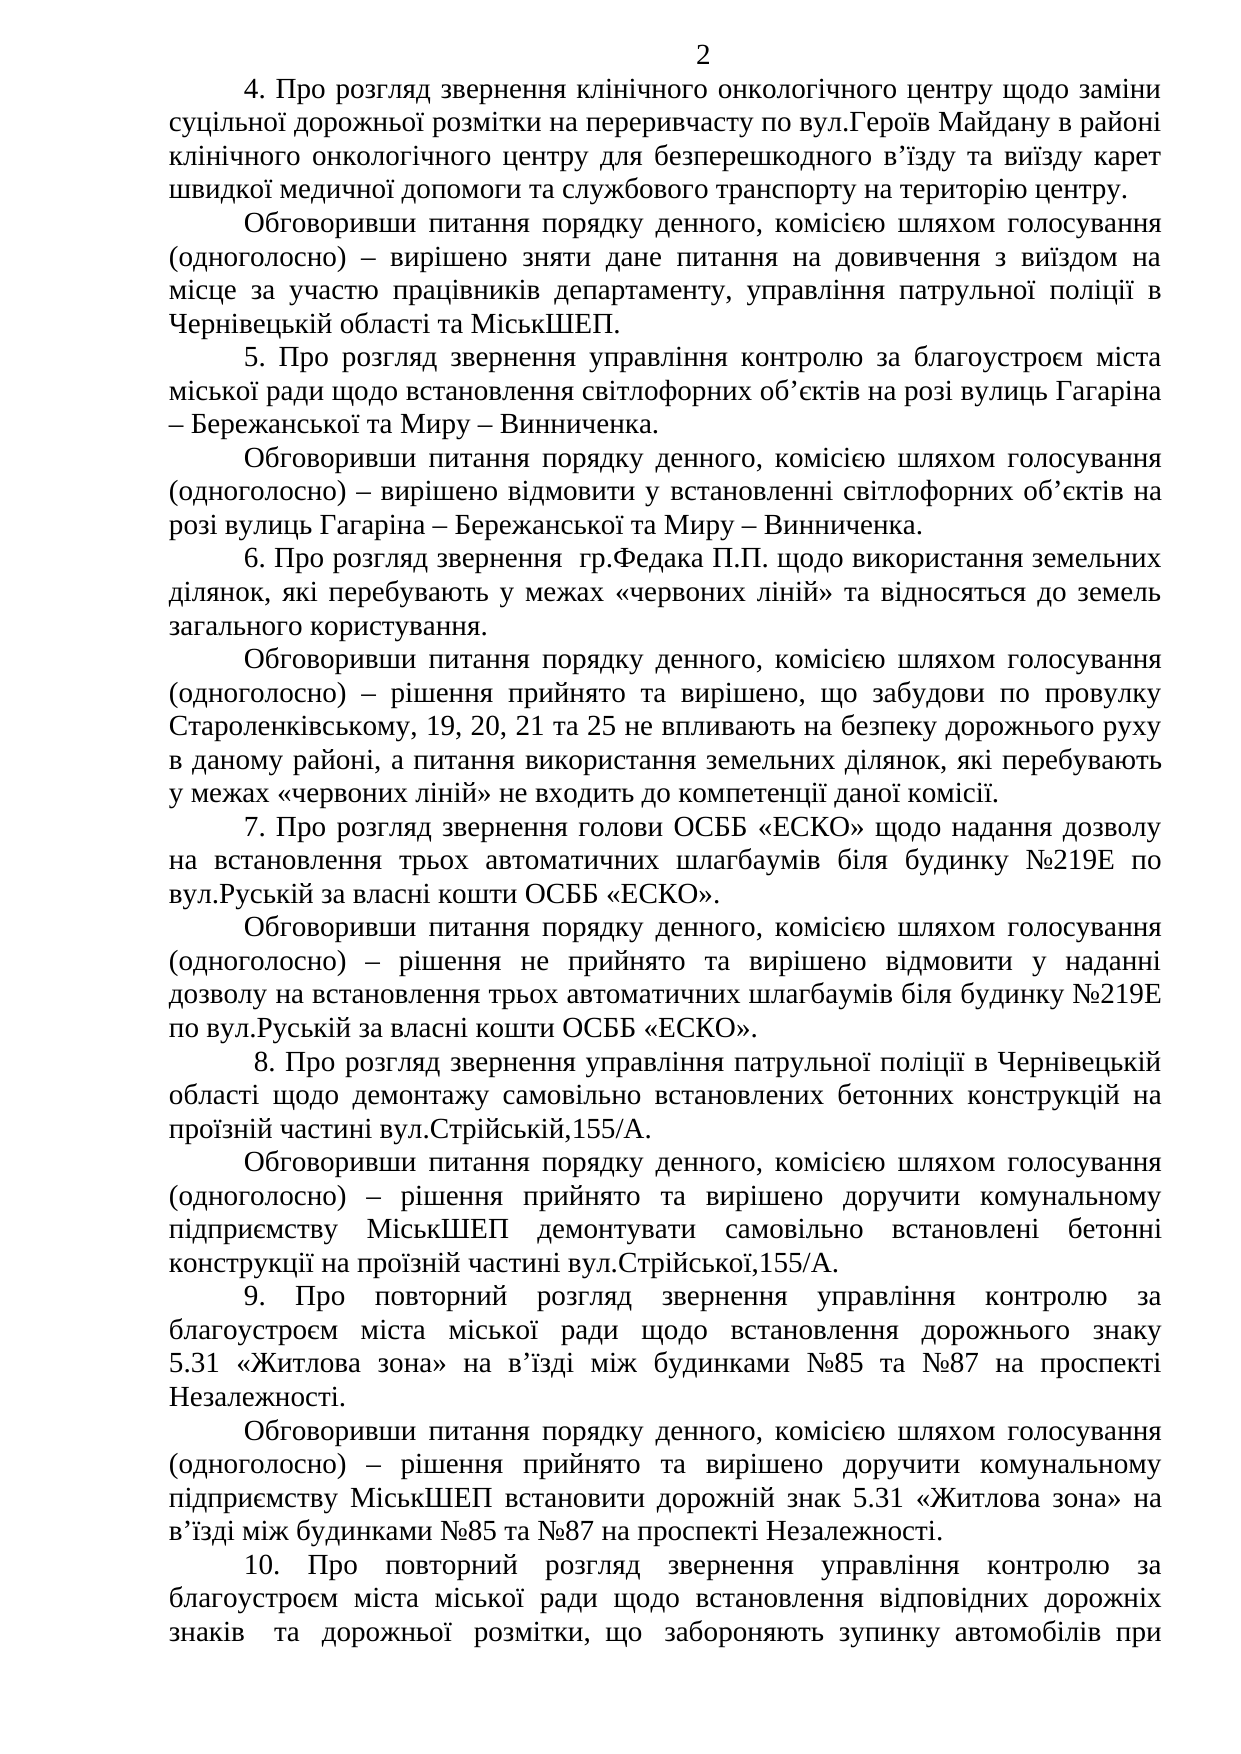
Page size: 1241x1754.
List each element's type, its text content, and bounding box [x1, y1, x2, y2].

text 9. Про повторний розгляд звернення управління контролю за благоустроєм міста міської ради щодо встановлення дорожнього знаку 5.31 «Житлова зона» на в’їзді між будинками №85 та №87 на проспекті Незалежності. [169, 1278, 1162, 1413]
text Обговоривши питання порядку денного, комісією шляхом голосування (одноголосно) – рішення прийнято та вирішено доручити комунальному підприємству МіськШЕП встановити дорожній знак 5.31 «Житлова зона» на в’їзді між будинками №85 та №87 на проспекті Незалежності. [169, 1413, 1162, 1547]
text Обговоривши питання порядку денного, комісією шляхом голосування (одноголосно) – рішення прийнято та вирішено, що забудови по провулку Староленківському, 19, 20, 21 та 25 не впливають на безпеку дорожнього руху в даному районі, а питання використання земельних ділянок, які перебувають у межах «червоних ліній» не входить до компетенції даної комісії. [169, 641, 1162, 809]
text 10. Про повторний розгляд звернення управління контролю за благоустроєм міста міської ради щодо встановлення відповідних дорожніх знаків та дорожньої розмітки, що забороняють зупинку автомобілів при [169, 1547, 1162, 1647]
text Обговоривши питання порядку денного, комісією шляхом голосування (одноголосно) – рішення прийнято та вирішено доручити комунальному підприємству МіськШЕП демонтувати самовільно встановлені бетонні конструкції на проїзній частині вул.Стрійської,155/А. [169, 1144, 1162, 1278]
text 7. Про розгляд звернення голови ОСББ «ЕСКО» щодо надання дозволу на встановлення трьох автоматичних шлагбаумів біля будинку №219Е по вул.Руській за власні кошти ОСББ «ЕСКО». [169, 809, 1162, 909]
text 8. Про розгляд звернення управління патрульної поліції в Чернівецькій області щодо демонтажу самовільно встановлених бетонних конструкцій на проїзній частині вул.Стрійській,155/А. [169, 1044, 1162, 1144]
text Обговоривши питання порядку денного, комісією шляхом голосування (одноголосно) – рішення не прийнято та вирішено відмовити у наданні дозволу на встановлення трьох автоматичних шлагбаумів біля будинку №219Е по вул.Руській за власні кошти ОСББ «ЕСКО». [169, 909, 1162, 1044]
text 6. Про розгляд звернення гр.Федака П.П. щодо використання земельних ділянок, які перебувають у межах «червоних ліній» та відносяться до земель загального користування. [169, 541, 1162, 641]
text Обговоривши питання порядку денного, комісією шляхом голосування (одноголосно) – вирішено відмовити у встановленні світлофорних об’єктів на розі вулиць Гагаріна – Бережанської та Миру – Винниченка. [169, 440, 1162, 541]
text 2 [169, 37, 1162, 71]
text Обговоривши питання порядку денного, комісією шляхом голосування (одноголосно) – вирішено зняти дане питання на довивчення з виїздом на місце за участю працівників департаменту, управління патрульної поліції в Чернівецькій області та МіськШЕП. [169, 205, 1162, 339]
text 4. Про розгляд звернення клінічного онкологічного центру щодо заміни суцільної дорожньої розмітки на переривчасту по вул.Героїв Майдану в районі клінічного онкологічного центру для безперешкодного в’їзду та виїзду карет швидкої медичної допомоги та службового транспорту на територію центру. [169, 71, 1162, 205]
text 5. Про розгляд звернення управління контролю за благоустроєм міста міської ради щодо встановлення світлофорних об’єктів на розі вулиць Гагаріна – Бережанської та Миру – Винниченка. [169, 339, 1162, 440]
